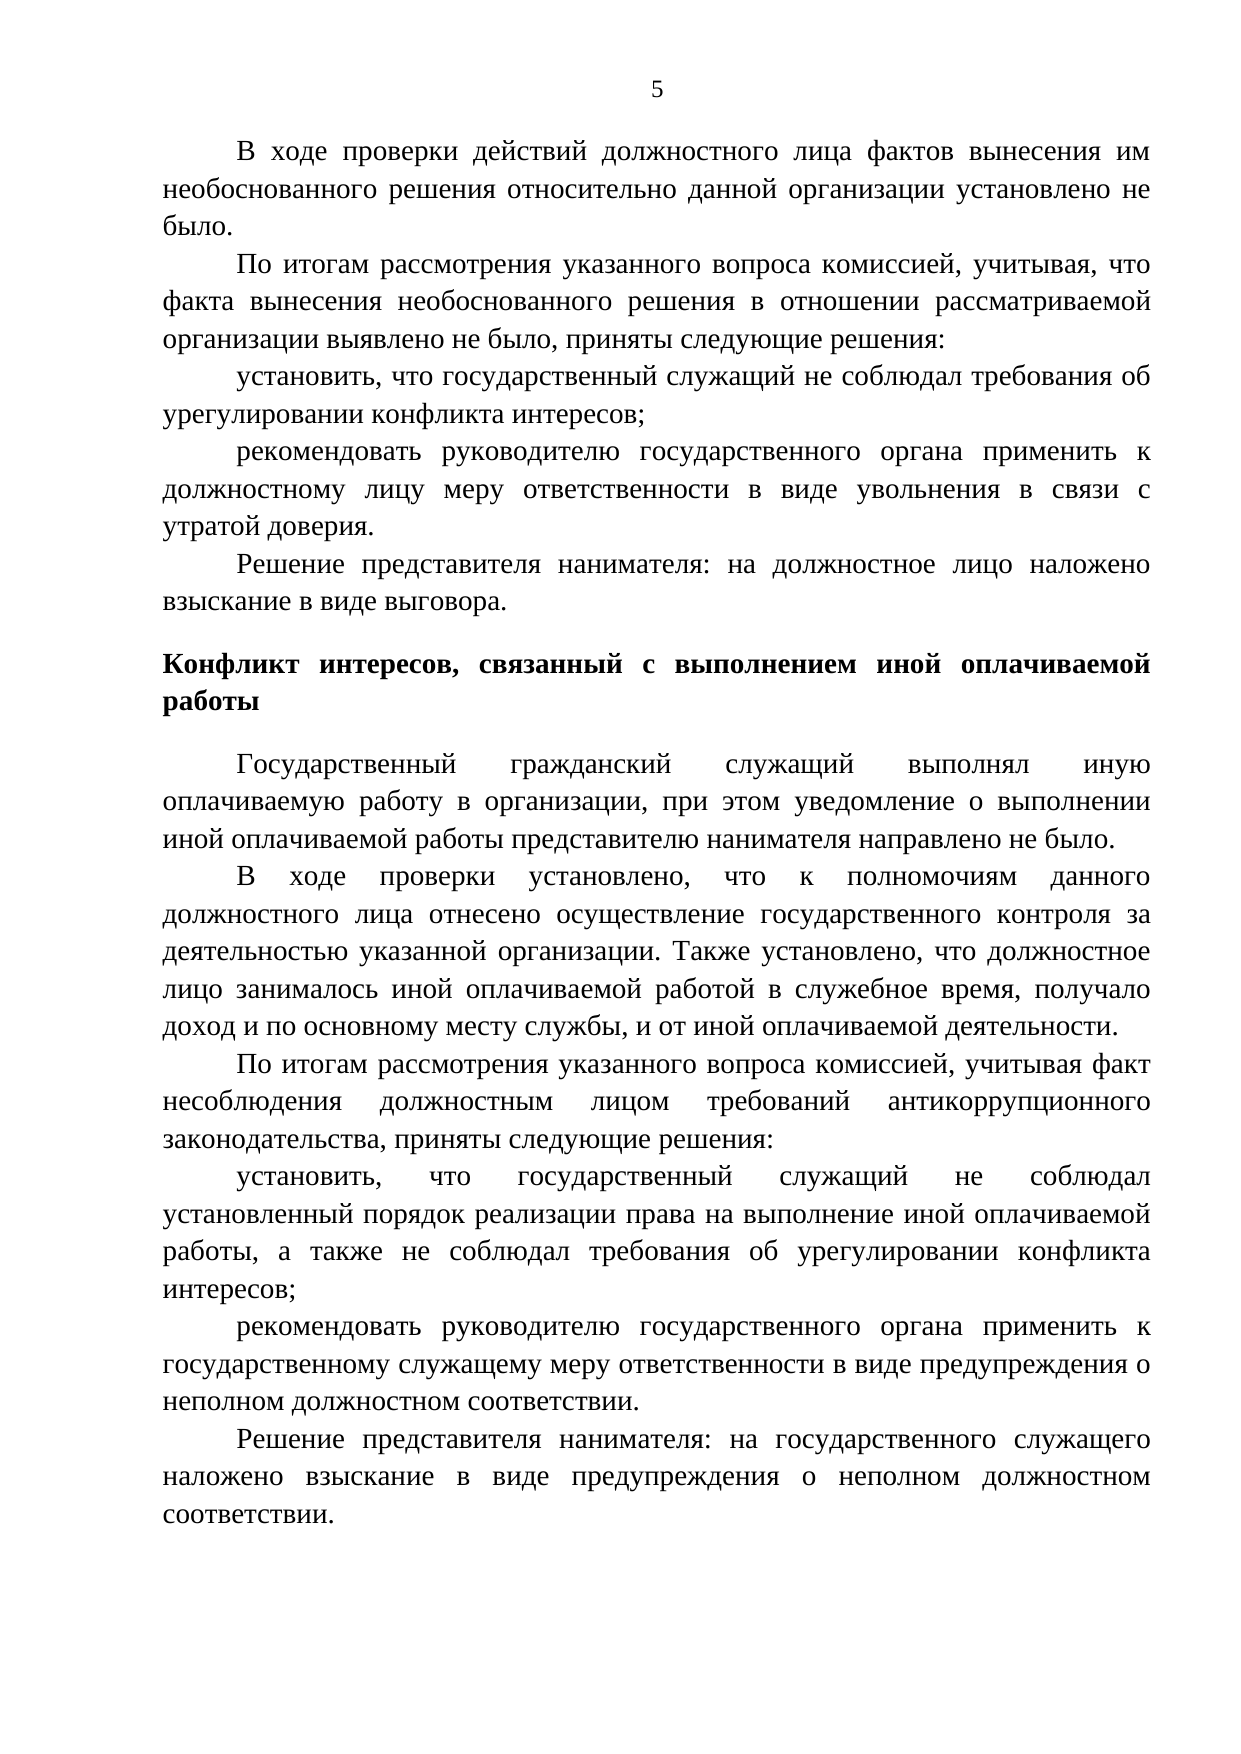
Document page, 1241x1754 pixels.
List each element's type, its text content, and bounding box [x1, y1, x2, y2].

text рекомендовать руководителю государственного органа применить к должностному лицу меру ответственности в виде увольнения в связи с утратой доверия. [162, 431, 1152, 543]
text установить, что государственный служащий не соблюдал установленный порядок реализации права на выполнение иной оплачиваемой работы, а также не соблюдал требования об урегулировании конфликта интересов; [162, 1156, 1152, 1306]
text Государственный гражданский служащий выполнял иную оплачиваемую работу в организации, при этом уведомление о выполнении иной оплачиваемой работы представителю нанимателя направлено не было. [162, 743, 1152, 856]
text Решение представителя нанимателя: на государственного служащего наложено взыскание в виде предупреждения о неполном должностном соответствии. [162, 1418, 1152, 1531]
text В ходе проверки установлено, что к полномочиям данного должностного лица отнесено осуществление государственного контроля за деятельностью указанной организации. Также установлено, что должностное лицо занималось иной оплачиваемой работой в служебное время, получало доход и по основному месту службы, и от иной оплачиваемой деятельности. [162, 856, 1152, 1043]
text Решение представителя нанимателя: на должностное лицо наложено взыскание в виде выговора. [162, 543, 1152, 618]
text рекомендовать руководителю государственного органа применить к государственному служащему меру ответственности в виде предупреждения о неполном должностном соответствии. [162, 1306, 1152, 1418]
text По итогам рассмотрения указанного вопроса комиссией, учитывая, что факта вынесения необоснованного решения в отношении рассматриваемой организации выявлено не было, приняты следующие решения: [162, 243, 1152, 356]
text В ходе проверки действий должностного лица фактов вынесения им необоснованного решения относительно данной организации установлено не было. [162, 131, 1152, 243]
text установить, что государственный служащий не соблюдал требования об урегулировании конфликта интересов; [162, 356, 1152, 431]
text Конфликт интересов, связанный с выполнением иной оплачиваемой работы [162, 643, 1152, 718]
text По итогам рассмотрения указанного вопроса комиссией, учитывая факт несоблюдения должностным лицом требований антикоррупционного законодательства, приняты следующие решения: [162, 1043, 1152, 1156]
